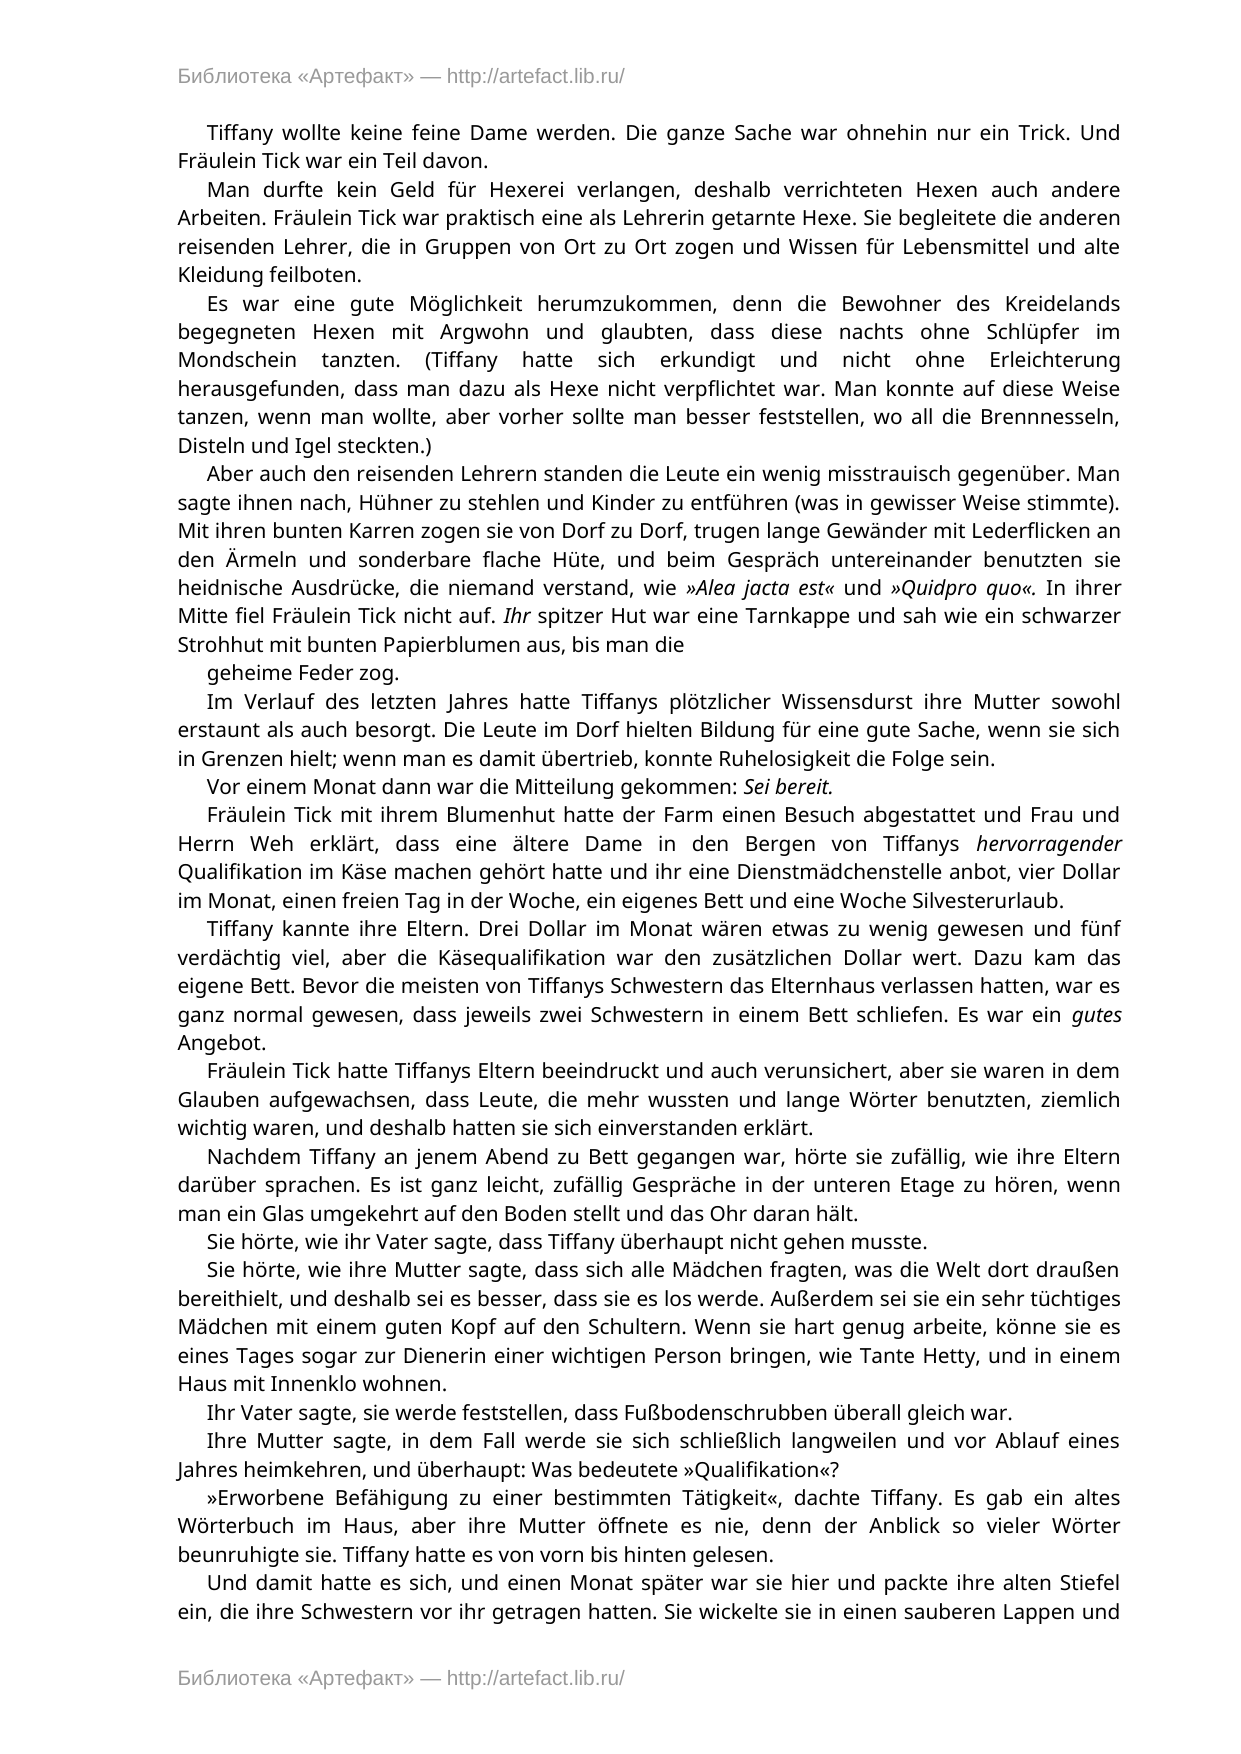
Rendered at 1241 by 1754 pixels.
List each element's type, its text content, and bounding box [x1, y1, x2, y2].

text Aber auch den reisenden Lehrern standen die Leute ein wenig misstrauisch gegenüber. Man sagte ihnen nach, Hühner zu stehlen und Kinder zu entführen (was in gewisser Weise stimmte). Mit ihren bunten Karren zogen sie von Dorf zu Dorf, trugen lange Gewänder mit Lederflicken an den Ärmeln und sonderbare flache Hüte, und beim Gespräch untereinander benutzten sie heidnische Ausdrücke, die niemand verstand, wie »Alea jacta est« und »Quidpro quo«. In ihrer Mitte fiel Fräulein Tick nicht auf. Ihr spitzer Hut war eine Tarnkappe und sah wie ein schwarzer Strohhut mit bunten Papierblumen aus, bis man die [177, 459, 1122, 658]
text Sie hörte, wie ihre Mutter sagte, dass sich alle Mädchen fragten, was die Welt dort draußen bereithielt, und deshalb sei es besser, dass sie es los werde. Außerdem sei sie ein sehr tüchtiges Mädchen mit einem guten Kopf auf den Schultern. Wenn sie hart genug arbeite, könne sie es eines Tages sogar zur Dienerin einer wichtigen Person bringen, wie Tante Hetty, und in einem Haus mit Innenklo wohnen. [177, 1256, 1122, 1398]
text Vor einem Monat dann war die Mitteilung gekommen: Sei bereit. [177, 772, 1122, 801]
text Fräulein Tick mit ihrem Blumenhut hatte der Farm einen Besuch abgestattet und Frau und Herrn Weh erklärt, dass eine ältere Dame in den Bergen von Tiffanys hervorragender Qualifikation im Käse machen gehört hatte und ihr eine Dienstmädchenstelle anbot, vier Dollar im Monat, einen freien Tag in der Woche, ein eigenes Bett und eine Woche Silvesterurlaub. [177, 801, 1122, 914]
text Es war eine gute Möglichkeit herumzukommen, denn die Bewohner des Kreidelands begegneten Hexen mit Argwohn und glaubten, dass diese nachts ohne Schlüpfer im Mondschein tanzten. (Tiffany hatte sich erkundigt und nicht ohne Erleichterung herausgefunden, dass man dazu als Hexe nicht verpflichtet war. Man konnte auf diese Weise tanzen, wenn man wollte, aber vorher sollte man besser feststellen, wo all die Brennnesseln, Disteln und Igel steckten.) [177, 289, 1122, 459]
text Sie hörte, wie ihr Vater sagte, dass Tiffany überhaupt nicht gehen musste. [177, 1227, 1122, 1256]
text Ihr Vater sagte, sie werde feststellen, dass Fußbodenschrubben überall gleich war. [177, 1398, 1122, 1426]
text Nachdem Tiffany an jenem Abend zu Bett gegangen war, hörte sie zufällig, wie ihre Eltern darüber sprachen. Es ist ganz leicht, zufällig Gespräche in der unteren Etage zu hören, wenn man ein Glas umgekehrt auf den Boden stellt und das Ohr daran hält. [177, 1142, 1122, 1227]
text Man durfte kein Geld für Hexerei verlangen, deshalb verrichteten Hexen auch andere Arbeiten. Fräulein Tick war praktisch eine als Lehrerin getarnte Hexe. Sie begleitete die anderen reisenden Lehrer, die in Gruppen von Ort zu Ort zogen und Wissen für Lebensmittel und alte Kleidung feilboten. [177, 175, 1122, 289]
text geheime Feder zog. [177, 658, 1122, 687]
text Fräulein Tick hatte Tiffanys Eltern beeindruckt und auch verunsichert, aber sie waren in dem Glauben aufgewachsen, dass Leute, die mehr wussten und lange Wörter benutzten, ziemlich wichtig waren, und deshalb hatten sie sich einverstanden erklärt. [177, 1057, 1122, 1142]
text Tiffany wollte keine feine Dame werden. Die ganze Sache war ohnehin nur ein Trick. Und Fräulein Tick war ein Teil davon. [177, 118, 1122, 175]
text Ihre Mutter sagte, in dem Fall werde sie sich schließlich langweilen und vor Ablauf eines Jahres heimkehren, und überhaupt: Was bedeutete »Qualifikation«? [177, 1426, 1122, 1483]
text Tiffany kannte ihre Eltern. Drei Dollar im Monat wären etwas zu wenig gewesen und fünf verdächtig viel, aber die Käsequalifikation war den zusätzlichen Dollar wert. Dazu kam das eigene Bett. Bevor die meisten von Tiffanys Schwestern das Elternhaus verlassen hatten, war es ganz normal gewesen, dass jeweils zwei Schwestern in einem Bett schliefen. Es war ein gutes Angebot. [177, 914, 1122, 1057]
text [177, 1568, 1122, 1625]
text Im Verlauf des letzten Jahres hatte Tiffanys plötzlicher Wissensdurst ihre Mutter sowohl erstaunt als auch besorgt. Die Leute im Dorf hielten Bildung für eine gute Sache, wenn sie sich in Grenzen hielt; wenn man es damit übertrieb, konnte Ruhelosigkeit die Folge sein. [177, 687, 1122, 772]
text »Erworbene Befähigung zu einer bestimmten Tätigkeit«, dachte Tiffany. Es gab ein altes Wörterbuch im Haus, aber ihre Mutter öffnete es nie, denn der Anblick so vieler Wörter beunruhigte sie. Tiffany hatte es von vorn bis hinten gelesen. [177, 1483, 1122, 1568]
